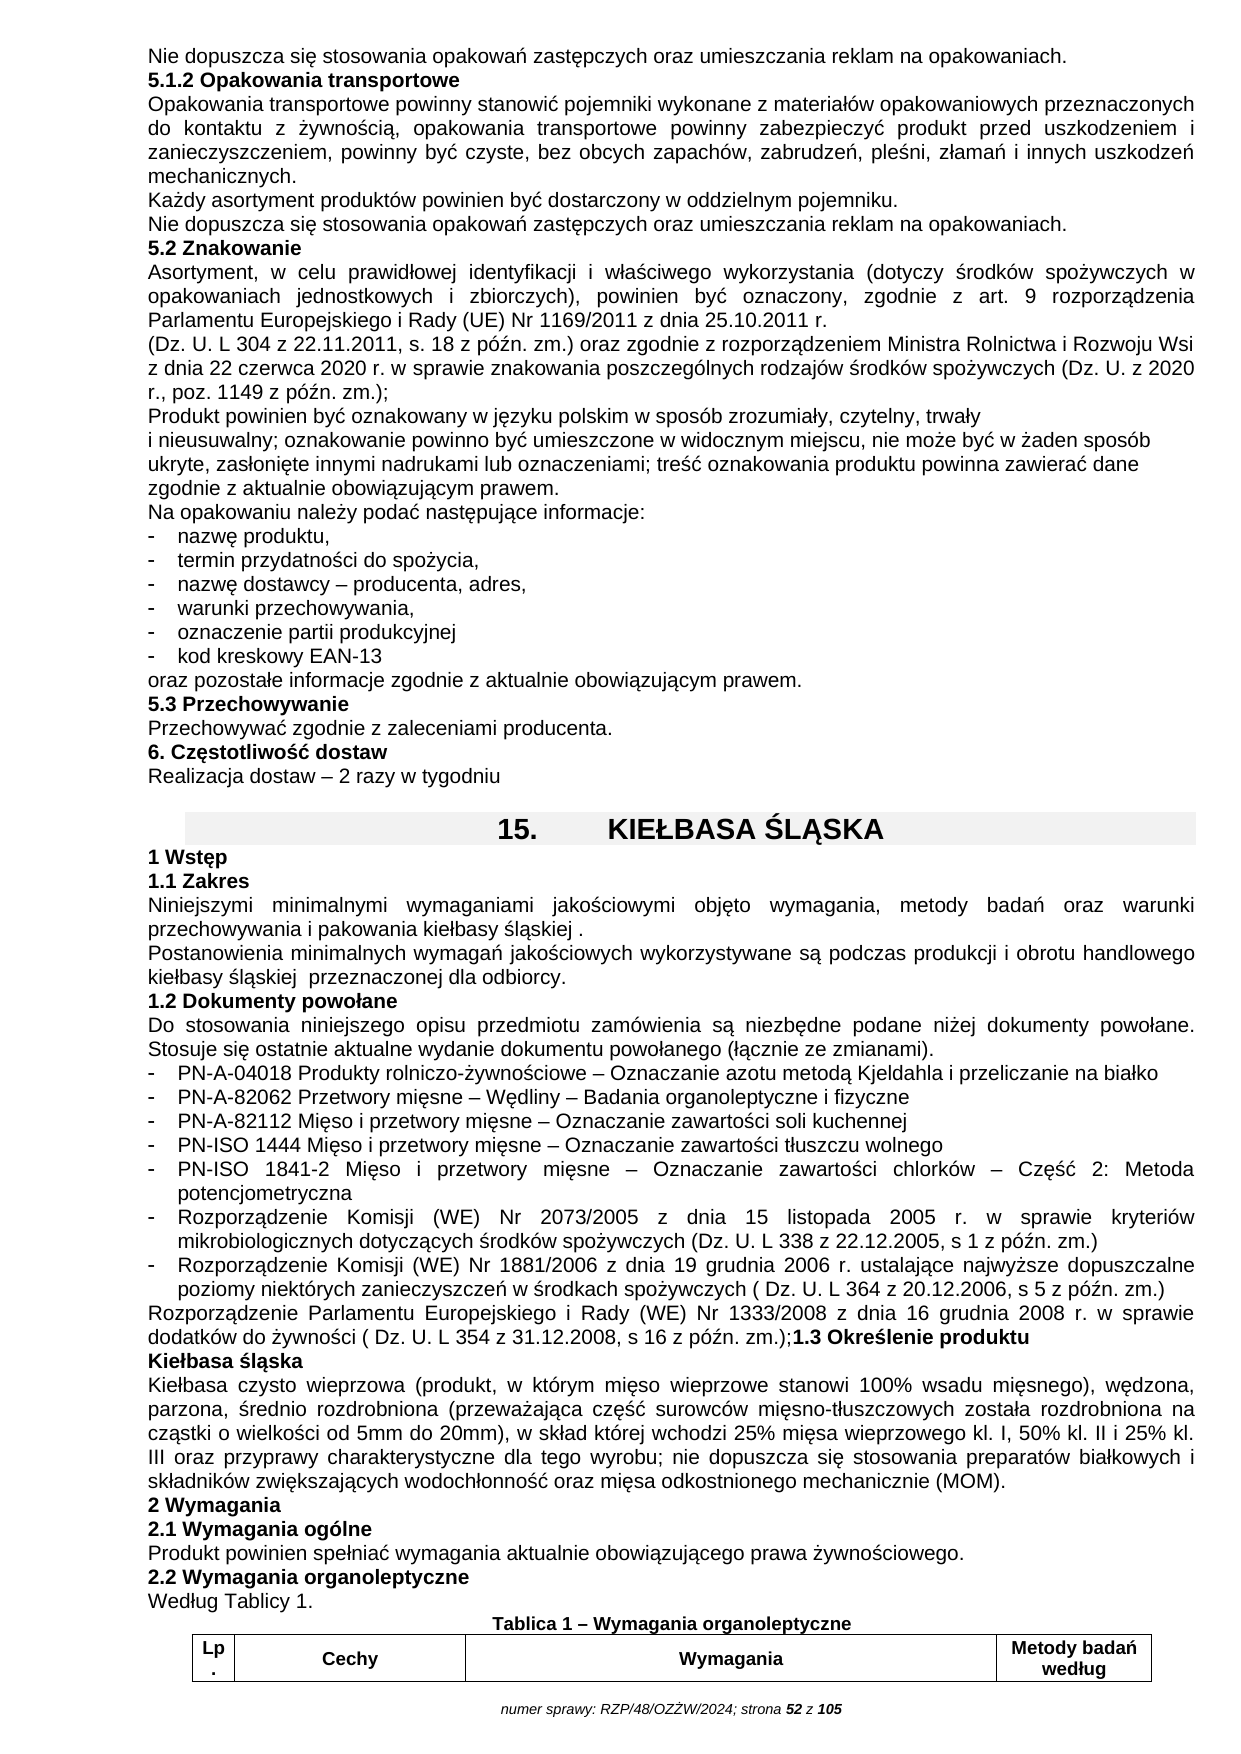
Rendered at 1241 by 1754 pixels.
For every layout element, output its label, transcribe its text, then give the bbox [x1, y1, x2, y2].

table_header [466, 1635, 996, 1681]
list Rozporządzenie Komisji (WE) Nr 1881/2006 z dnia 19 grudnia 2006 r. ustalające najwyższe dopuszczalne poziomy niektórych zanieczyszczeń w środkach spożywczych ( Dz. U. L 364 z 20.12.2006, s 5 z późn. zm.) [148, 1253, 1196, 1301]
list PN-ISO 1444 Mięso i przetwory mięsne – Oznaczanie zawartości tłuszczu wolnego [148, 1133, 1196, 1157]
text Rozporządzenie Parlamentu Europejskiego i Rady (WE) Nr 1333/2008 z dnia 16 grudnia 2008 r. w sprawie dodatków do żywności ( Dz. U. L 354 z 31.12.2008, s 16 z późn. zm.);1.3 Określenie produktu [148, 1301, 1196, 1349]
text Każdy asortyment produktów powinien być dostarczony w oddzielnym pojemniku. [148, 188, 1196, 212]
text 6. Częstotliwość dostaw [148, 740, 1196, 764]
list oznaczenie partii produkcyjnej [148, 620, 1196, 644]
text Przechowywać zgodnie z zaleceniami producenta. [148, 716, 1196, 740]
list kiełbasa śląska [185, 812, 1196, 845]
list PN-A-82112 Mięso i przetwory mięsne – Oznaczanie zawartości soli kuchennej [148, 1109, 1196, 1133]
text Tablica 1 – Wymagania organoleptyczne [148, 1613, 1196, 1634]
text Na opakowaniu należy podać następujące informacje: [148, 499, 1196, 523]
text 1.2 Dokumenty powołane [148, 989, 1196, 1013]
text (Dz. U. L 304 z 22.11.2011, s. 18 z późn. zm.) oraz zgodnie z rozporządzeniem Ministra Rolnictwa i Rozwoju Wsi z dnia 22 czerwca 2020 r. w sprawie znakowania poszczególnych rodzajów środków spożywczych (Dz. U. z 2020 r., poz. 1149 z późn. zm.); [148, 332, 1196, 404]
list termin przydatności do spożycia, [148, 548, 1196, 572]
text Nie dopuszcza się stosowania opakowań zastępczych oraz umieszczania reklam na opakowaniach. [148, 44, 1196, 68]
text oraz pozostałe informacje zgodnie z aktualnie obowiązującym prawem. [148, 668, 1196, 692]
list Rozporządzenie Komisji (WE) Nr 2073/2005 z dnia 15 listopada 2005 r. w sprawie kryteriów mikrobiologicznych dotyczących środków spożywczych (Dz. U. L 338 z 22.12.2005, s 1 z późn. zm.) [148, 1205, 1196, 1253]
text Według Tablicy 1. [148, 1589, 1196, 1613]
text 2 Wymagania [148, 1493, 1196, 1517]
text 5.1.2 Opakowania transportowe [148, 68, 1196, 92]
text 1.1 Zakres [148, 869, 1196, 893]
text Nie dopuszcza się stosowania opakowań zastępczych oraz umieszczania reklam na opakowaniach. [148, 212, 1196, 236]
list kod kreskowy EAN-13 [148, 644, 1196, 668]
text Kiełbasa śląska [148, 1349, 1196, 1373]
list PN-A-04018 Produkty rolniczo-żywnościowe – Oznaczanie azotu metodą Kjeldahla i przeliczanie na białko [148, 1061, 1196, 1085]
text 5.3 Przechowywanie [148, 692, 1196, 716]
text Postanowienia minimalnych wymagań jakościowych wykorzystywane są podczas produkcji i obrotu handlowego kiełbasy śląskiej przeznaczonej dla odbiorcy. [148, 941, 1196, 989]
text Niniejszymi minimalnymi wymaganiami jakościowymi objęto wymagania, metody badań oraz warunki przechowywania i pakowania kiełbasy śląskiej . [148, 893, 1196, 941]
text Asortyment, w celu prawidłowej identyfikacji i właściwego wykorzystania (dotyczy środków spożywczych w opakowaniach jednostkowych i zbiorczych), powinien być oznaczony, zgodnie z art. 9 rozporządzenia Parlamentu Europejskiego i Rady (UE) Nr 1169/2011 z dnia 25.10.2011 r. [148, 260, 1196, 332]
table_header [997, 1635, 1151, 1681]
text Produkt powinien być oznakowany w języku polskim w sposób zrozumiały, czytelny, trwały i nieusuwalny; oznakowanie powinno być umieszczone w widocznym miejscu, nie może być w żaden sposób ukryte, zasłonięte innymi nadrukami lub oznaczeniami; treść oznakowania produktu powinna zawierać dane zgodnie z aktualnie obowiązującym prawem. [148, 404, 1196, 499]
text 2.1 Wymagania ogólne [148, 1517, 1196, 1541]
text 2.2 Wymagania organoleptyczne [148, 1565, 1196, 1589]
list PN-A-82062 Przetwory mięsne – Wędliny – Badania organoleptyczne i fizyczne [148, 1085, 1196, 1109]
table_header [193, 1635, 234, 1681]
text 5.2 Znakowanie [148, 236, 1196, 260]
text Opakowania transportowe powinny stanowić pojemniki wykonane z materiałów opakowaniowych przeznaczonych do kontaktu z żywnością, opakowania transportowe powinny zabezpieczyć produkt przed uszkodzeniem i zanieczyszczeniem, powinny być czyste, bez obcych zapachów, zabrudzeń, pleśni, złamań i innych uszkodzeń mechanicznych. [148, 92, 1196, 188]
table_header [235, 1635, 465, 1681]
text Produkt powinien spełniać wymagania aktualnie obowiązującego prawa żywnościowego. [148, 1541, 1196, 1565]
list nazwę produktu, [148, 523, 1196, 548]
list nazwę dostawcy – producenta, adres, [148, 572, 1196, 596]
list warunki przechowywania, [148, 596, 1196, 620]
text 1 Wstęp [148, 845, 1196, 869]
list PN-ISO 1841-2 Mięso i przetwory mięsne – Oznaczanie zawartości chlorków – Część 2: Metoda potencjometryczna [148, 1157, 1196, 1205]
text Realizacja dostaw – 2 razy w tygodniu [148, 764, 1196, 788]
text Kiełbasa czysto wieprzowa (produkt, w którym mięso wieprzowe stanowi 100% wsadu mięsnego), wędzona, parzona, średnio rozdrobniona (przeważająca część surowców mięsno-tłuszczowych została rozdrobniona na cząstki o wielkości od 5mm do 20mm), w skład której wchodzi 25% mięsa wieprzowego kl. I, 50% kl. II i 25% kl. III oraz przyprawy charakterystyczne dla tego wyrobu; nie dopuszcza się stosowania preparatów białkowych i składników zwiększających wodochłonność oraz mięsa odkostnionego mechanicznie (MOM). [148, 1373, 1196, 1493]
text Do stosowania niniejszego opisu przedmiotu zamówienia są niezbędne podane niżej dokumenty powołane. Stosuje się ostatnie aktualne wydanie dokumentu powołanego (łącznie ze zmianami). [148, 1013, 1196, 1061]
